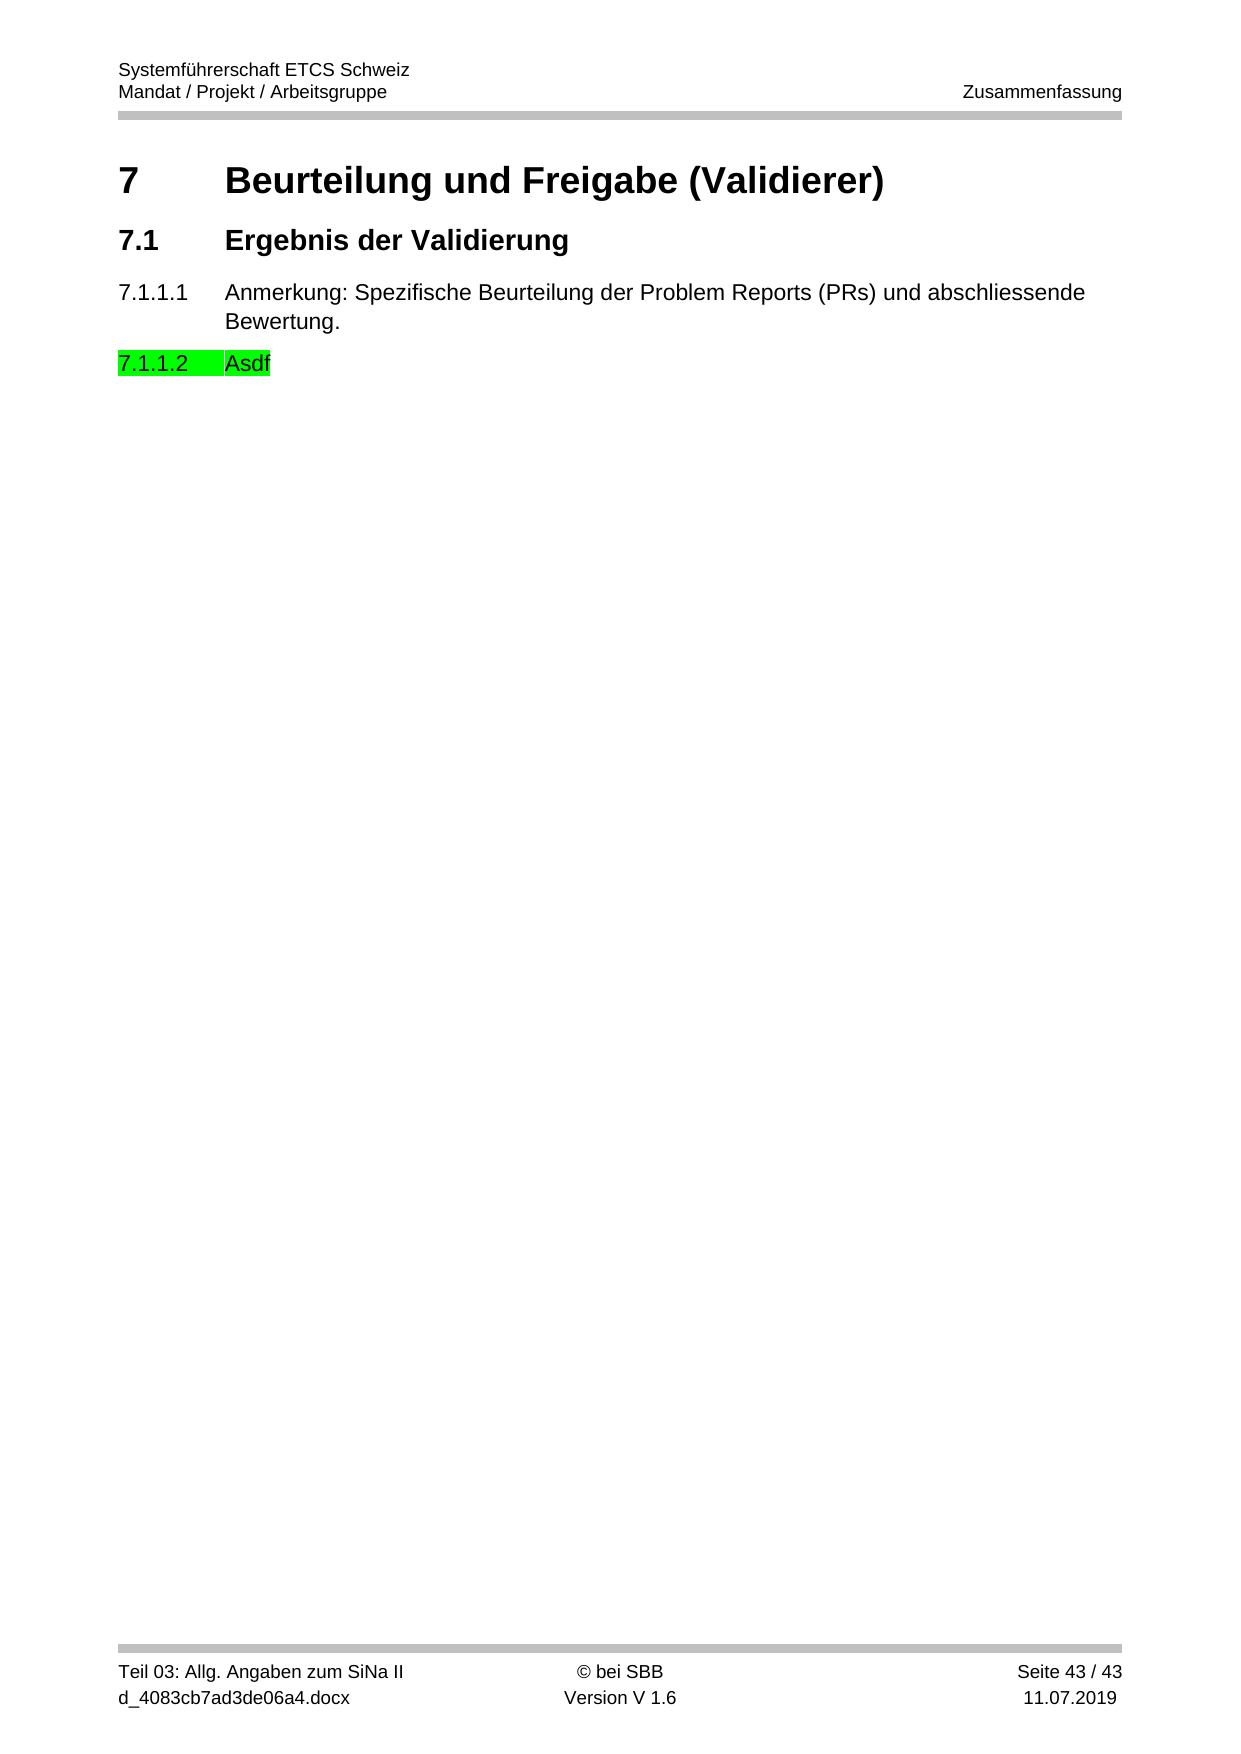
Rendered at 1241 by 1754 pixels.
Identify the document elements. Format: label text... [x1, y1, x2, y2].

text Anmerkung: Spezifische Beurteilung der Problem Reports (PRs) und abschliessende Bewertung. [118, 277, 1122, 335]
text Beurteilung und Freigabe (Validierer) [118, 160, 1122, 202]
text Ergebnis der Validierung [118, 223, 1122, 256]
text Asdf [118, 348, 1122, 377]
